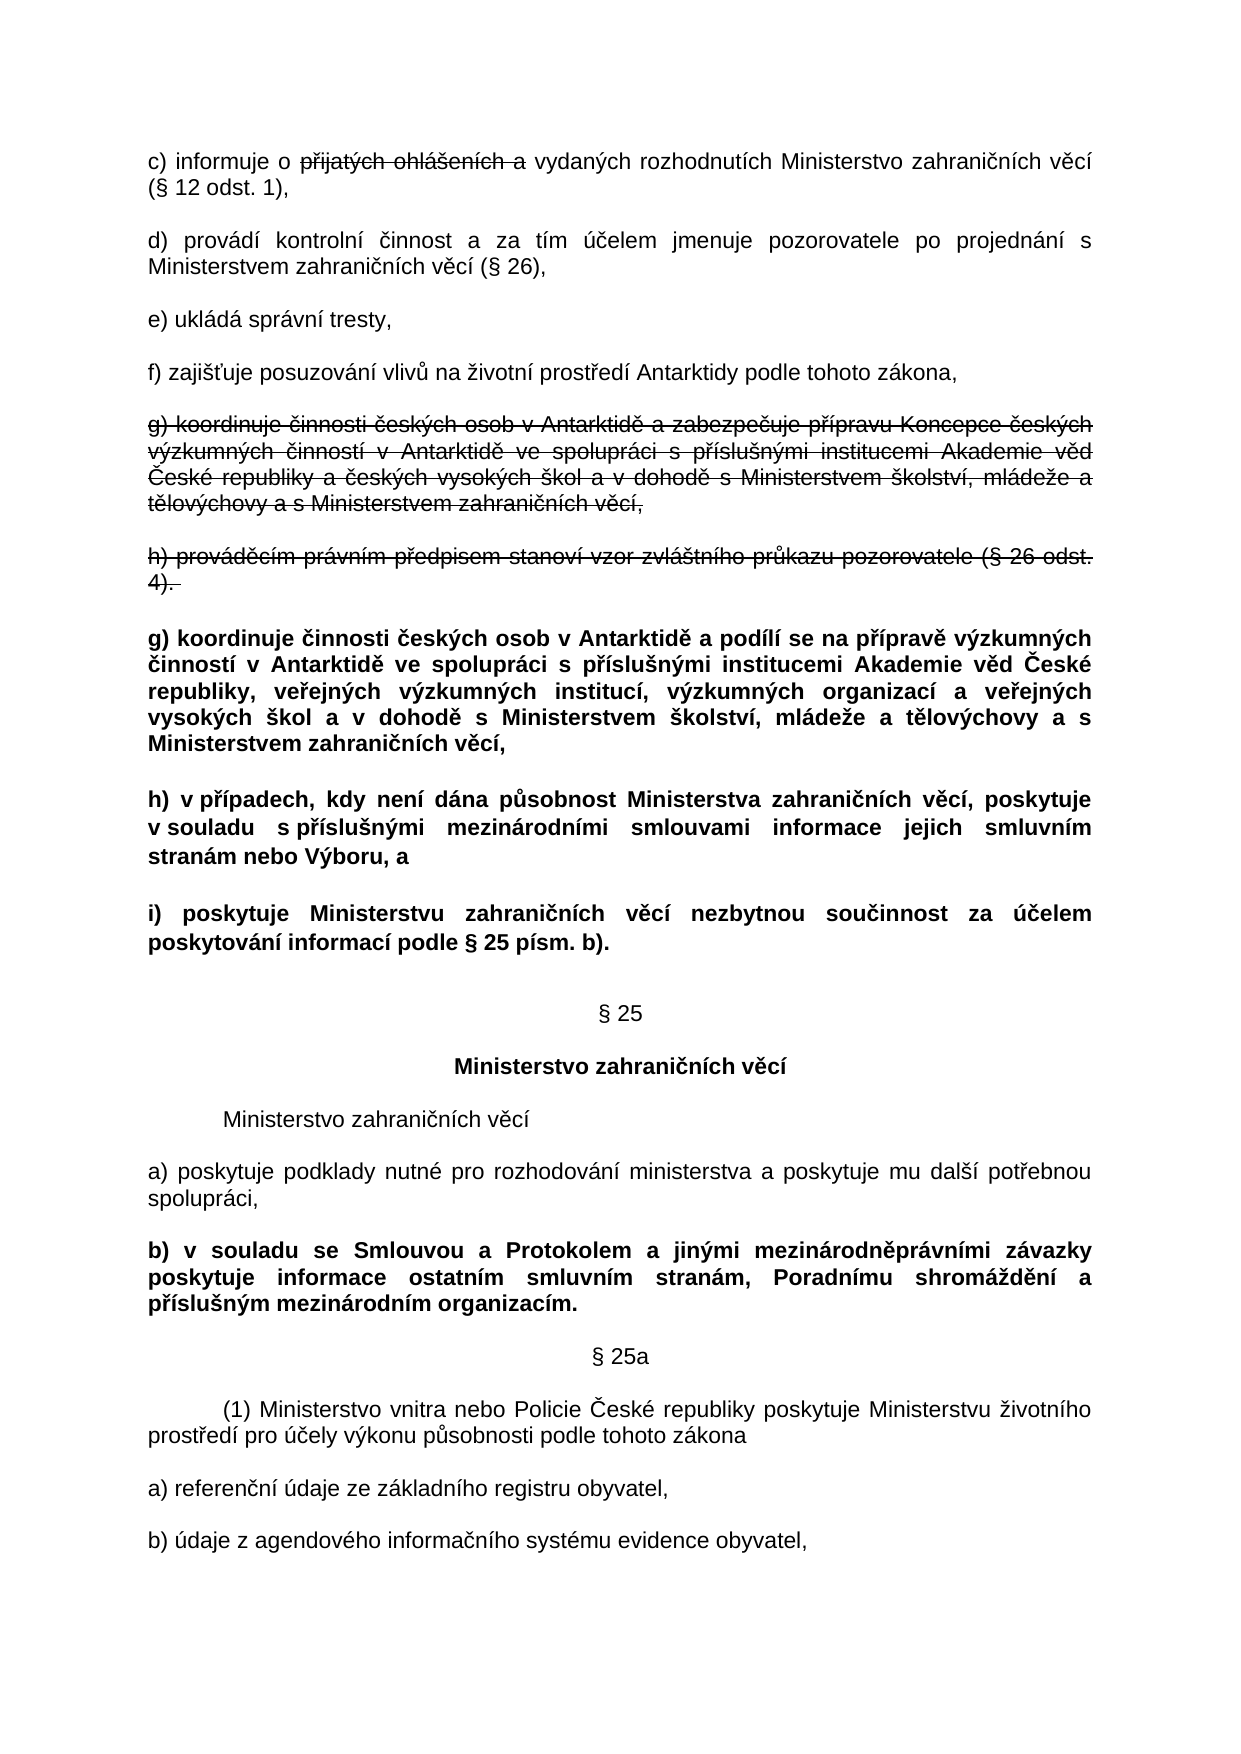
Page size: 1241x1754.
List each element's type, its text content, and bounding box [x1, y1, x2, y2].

text Ministerstvo zahraničních věcí [148, 1106, 1092, 1132]
text f) zajišťuje posuzování vlivů na životní prostředí Antarktidy podle tohoto zákona, [148, 358, 1092, 385]
text g) koordinuje činnosti českých osob v Antarktidě a zabezpečuje přípravu Koncepce českých výzkumných činností v Antarktidě ve spolupráci s příslušnými institucemi Akademie věd České republiky a českých vysokých škol a v dohodě s Ministerstvem školství, mládeže a tělovýchovy a s Ministerstvem zahraničních věcí, [148, 453, 1092, 478]
text b) údaje z agendového informačního systému evidence obyvatel, [148, 1527, 1092, 1554]
text § 25 [148, 1000, 1092, 1027]
text h) v případech, kdy není dána působnost Ministerstva zahraničních věcí, poskytuje v souladu s příslušnými mezinárodními smlouvami informace jejich smluvním stranám nebo Výboru, a [148, 786, 1092, 869]
text d) provádí kontrolní činnost a za tím účelem jmenuje pozorovatele po projednání s Ministerstvem zahraničních věcí (§ 26), [148, 227, 1092, 279]
text g) koordinuje činnosti českých osob v Antarktidě a zabezpečuje přípravu Koncepce českých výzkumných činností v Antarktidě ve spolupráci s příslušnými institucemi Akademie věd České republiky a českých vysokých škol a v dohodě s Ministerstvem školství, mládeže a tělovýchovy a s Ministerstvem zahraničních věcí, [148, 427, 1092, 452]
text (1) Ministerstvo vnitra nebo Policie České republiky poskytuje Ministerstvu životního prostředí pro účely výkonu působnosti podle tohoto zákona [148, 1396, 1092, 1448]
text e) ukládá správní tresty, [148, 306, 1092, 332]
text g) koordinuje činnosti českých osob v Antarktidě a zabezpečuje přípravu Koncepce českých výzkumných činností v Antarktidě ve spolupráci s příslušnými institucemi Akademie věd České republiky a českých vysokých škol a v dohodě s Ministerstvem školství, mládeže a tělovýchovy a s Ministerstvem zahraničních věcí, [148, 479, 1092, 517]
text Ministerstvo zahraničních věcí [148, 1053, 1092, 1079]
text § 25a [148, 1343, 1092, 1369]
text c) informuje o přijatých ohlášeních a vydaných rozhodnutích Ministerstvo zahraničních věcí (§ 12 odst. 1), [148, 148, 1092, 200]
text a) referenční údaje ze základního registru obyvatel, [148, 1474, 1092, 1501]
text b) v souladu se Smlouvou a Protokolem a jinými mezinárodněprávními závazky poskytuje informace ostatním smluvním stranám, Poradnímu shromáždění a příslušným mezinárodním organizacím. [148, 1237, 1092, 1316]
text h) prováděcím právním předpisem stanoví vzor zvláštního průkazu pozorovatele (§ 26 odst. 4). [148, 559, 1092, 596]
text i) poskytuje Ministerstvu zahraničních věcí nezbytnou součinnost za účelem poskytování informací podle § 25 písm. b). [148, 900, 1092, 955]
text g) koordinuje činnosti českých osob v Antarktidě a podílí se na přípravě výzkumných činností v Antarktidě ve spolupráci s příslušnými institucemi Akademie věd České republiky, veřejných výzkumných institucí, výzkumných organizací a veřejných vysokých škol a v dohodě s Ministerstvem školství, mládeže a tělovýchovy a s Ministerstvem zahraničních věcí, [148, 625, 1092, 757]
text h) prováděcím právním předpisem stanoví vzor zvláštního průkazu pozorovatele (§ 26 odst. 4). [148, 543, 1092, 557]
text a) poskytuje podklady nutné pro rozhodování ministerstva a poskytuje mu další potřebnou spolupráci, [148, 1158, 1092, 1211]
